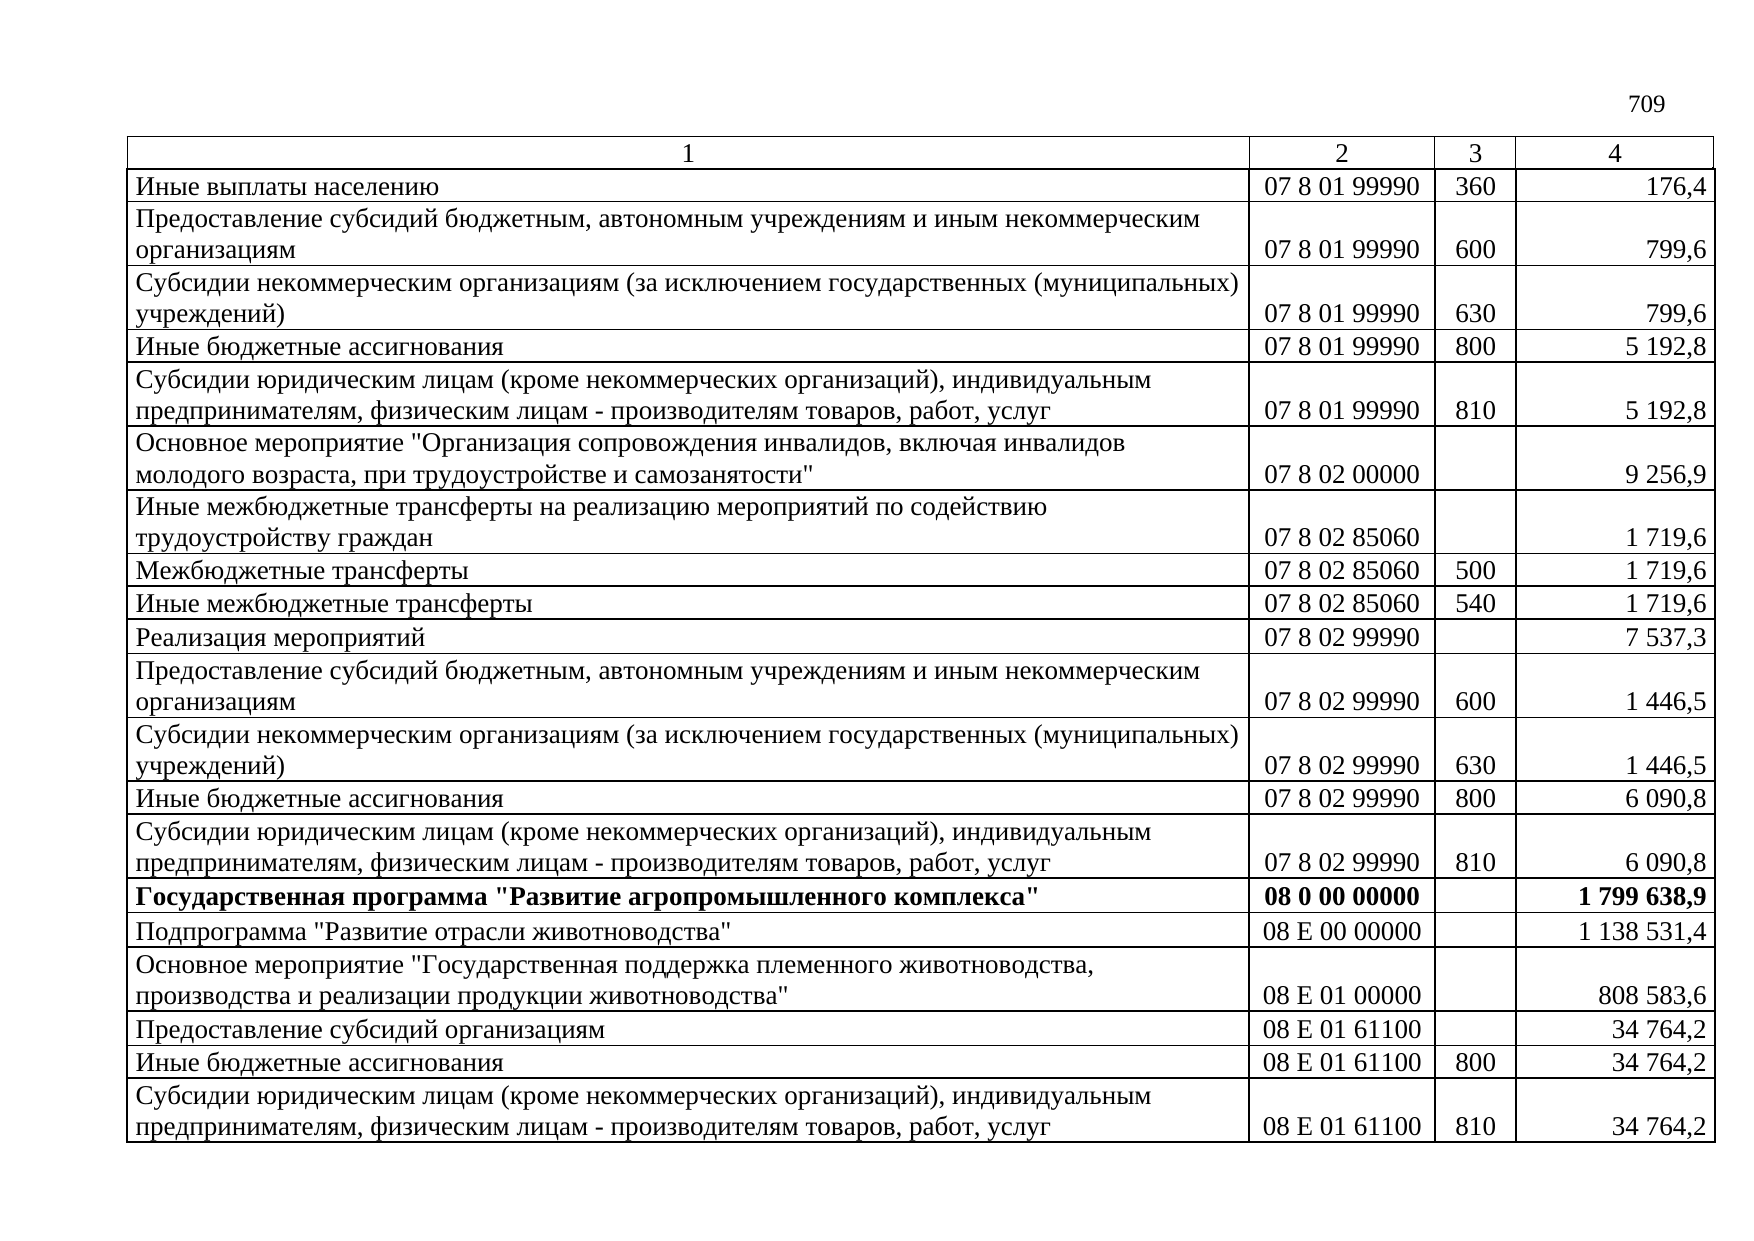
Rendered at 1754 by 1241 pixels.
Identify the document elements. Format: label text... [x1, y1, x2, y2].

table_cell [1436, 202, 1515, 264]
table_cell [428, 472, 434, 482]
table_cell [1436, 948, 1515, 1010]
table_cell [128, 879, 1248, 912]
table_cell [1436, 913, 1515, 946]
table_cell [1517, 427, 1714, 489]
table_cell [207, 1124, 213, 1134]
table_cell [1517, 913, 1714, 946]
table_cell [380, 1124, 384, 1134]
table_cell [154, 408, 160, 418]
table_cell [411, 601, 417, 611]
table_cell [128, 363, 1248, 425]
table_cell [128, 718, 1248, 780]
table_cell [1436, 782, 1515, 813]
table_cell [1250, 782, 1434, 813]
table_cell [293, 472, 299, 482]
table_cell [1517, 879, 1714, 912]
table_header 1 [128, 137, 1249, 168]
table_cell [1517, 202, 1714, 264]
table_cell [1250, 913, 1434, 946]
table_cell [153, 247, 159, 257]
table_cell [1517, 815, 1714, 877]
table_header 4 [1516, 137, 1713, 168]
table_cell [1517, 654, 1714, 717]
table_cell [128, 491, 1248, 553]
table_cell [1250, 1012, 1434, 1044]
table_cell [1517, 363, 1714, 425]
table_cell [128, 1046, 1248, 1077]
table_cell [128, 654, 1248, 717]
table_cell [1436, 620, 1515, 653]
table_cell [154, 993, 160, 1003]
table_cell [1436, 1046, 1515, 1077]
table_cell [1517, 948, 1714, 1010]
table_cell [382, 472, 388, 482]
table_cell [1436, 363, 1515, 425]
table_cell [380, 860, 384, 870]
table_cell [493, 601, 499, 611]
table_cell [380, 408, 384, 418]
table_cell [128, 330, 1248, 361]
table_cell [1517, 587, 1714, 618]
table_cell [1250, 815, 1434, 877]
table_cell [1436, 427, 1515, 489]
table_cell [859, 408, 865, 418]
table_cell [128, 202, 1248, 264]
table_header 3 [1435, 137, 1515, 168]
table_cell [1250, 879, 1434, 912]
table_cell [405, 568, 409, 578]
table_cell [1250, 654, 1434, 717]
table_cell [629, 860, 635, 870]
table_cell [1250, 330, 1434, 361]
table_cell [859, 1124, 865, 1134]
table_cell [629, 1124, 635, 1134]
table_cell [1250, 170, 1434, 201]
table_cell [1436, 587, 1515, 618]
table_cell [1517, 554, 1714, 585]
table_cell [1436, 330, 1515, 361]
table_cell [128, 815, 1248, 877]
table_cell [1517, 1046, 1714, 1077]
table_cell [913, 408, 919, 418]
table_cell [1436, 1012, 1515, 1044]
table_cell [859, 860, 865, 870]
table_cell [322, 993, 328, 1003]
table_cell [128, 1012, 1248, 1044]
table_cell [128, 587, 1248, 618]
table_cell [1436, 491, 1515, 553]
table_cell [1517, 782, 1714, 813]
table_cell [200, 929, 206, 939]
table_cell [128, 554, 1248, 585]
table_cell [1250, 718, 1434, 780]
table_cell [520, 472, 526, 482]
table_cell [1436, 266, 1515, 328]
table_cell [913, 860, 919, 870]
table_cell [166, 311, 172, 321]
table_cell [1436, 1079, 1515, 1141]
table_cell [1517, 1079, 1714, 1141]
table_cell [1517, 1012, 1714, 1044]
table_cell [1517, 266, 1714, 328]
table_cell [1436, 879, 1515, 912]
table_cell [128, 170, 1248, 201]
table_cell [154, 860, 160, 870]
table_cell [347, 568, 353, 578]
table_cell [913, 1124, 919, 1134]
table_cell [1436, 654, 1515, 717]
table_header 2 [1250, 137, 1434, 168]
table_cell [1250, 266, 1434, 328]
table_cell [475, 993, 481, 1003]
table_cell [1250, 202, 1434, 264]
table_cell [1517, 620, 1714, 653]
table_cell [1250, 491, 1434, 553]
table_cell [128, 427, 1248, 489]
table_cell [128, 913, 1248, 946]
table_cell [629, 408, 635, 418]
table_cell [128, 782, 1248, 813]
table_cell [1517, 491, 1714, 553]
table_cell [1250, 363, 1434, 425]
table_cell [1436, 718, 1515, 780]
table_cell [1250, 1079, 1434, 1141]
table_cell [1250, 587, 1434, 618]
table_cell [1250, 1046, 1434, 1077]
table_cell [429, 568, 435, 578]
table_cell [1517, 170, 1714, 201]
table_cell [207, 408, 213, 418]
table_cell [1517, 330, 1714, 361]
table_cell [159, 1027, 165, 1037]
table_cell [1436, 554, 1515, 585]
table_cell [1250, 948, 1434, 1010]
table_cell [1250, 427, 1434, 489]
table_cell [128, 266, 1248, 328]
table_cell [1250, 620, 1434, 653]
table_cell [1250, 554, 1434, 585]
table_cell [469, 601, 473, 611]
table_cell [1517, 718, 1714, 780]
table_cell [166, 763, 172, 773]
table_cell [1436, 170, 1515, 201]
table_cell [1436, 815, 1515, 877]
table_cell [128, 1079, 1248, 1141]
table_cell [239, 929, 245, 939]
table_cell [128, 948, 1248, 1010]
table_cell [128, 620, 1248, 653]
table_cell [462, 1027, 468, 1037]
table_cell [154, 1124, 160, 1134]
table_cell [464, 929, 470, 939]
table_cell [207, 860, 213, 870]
